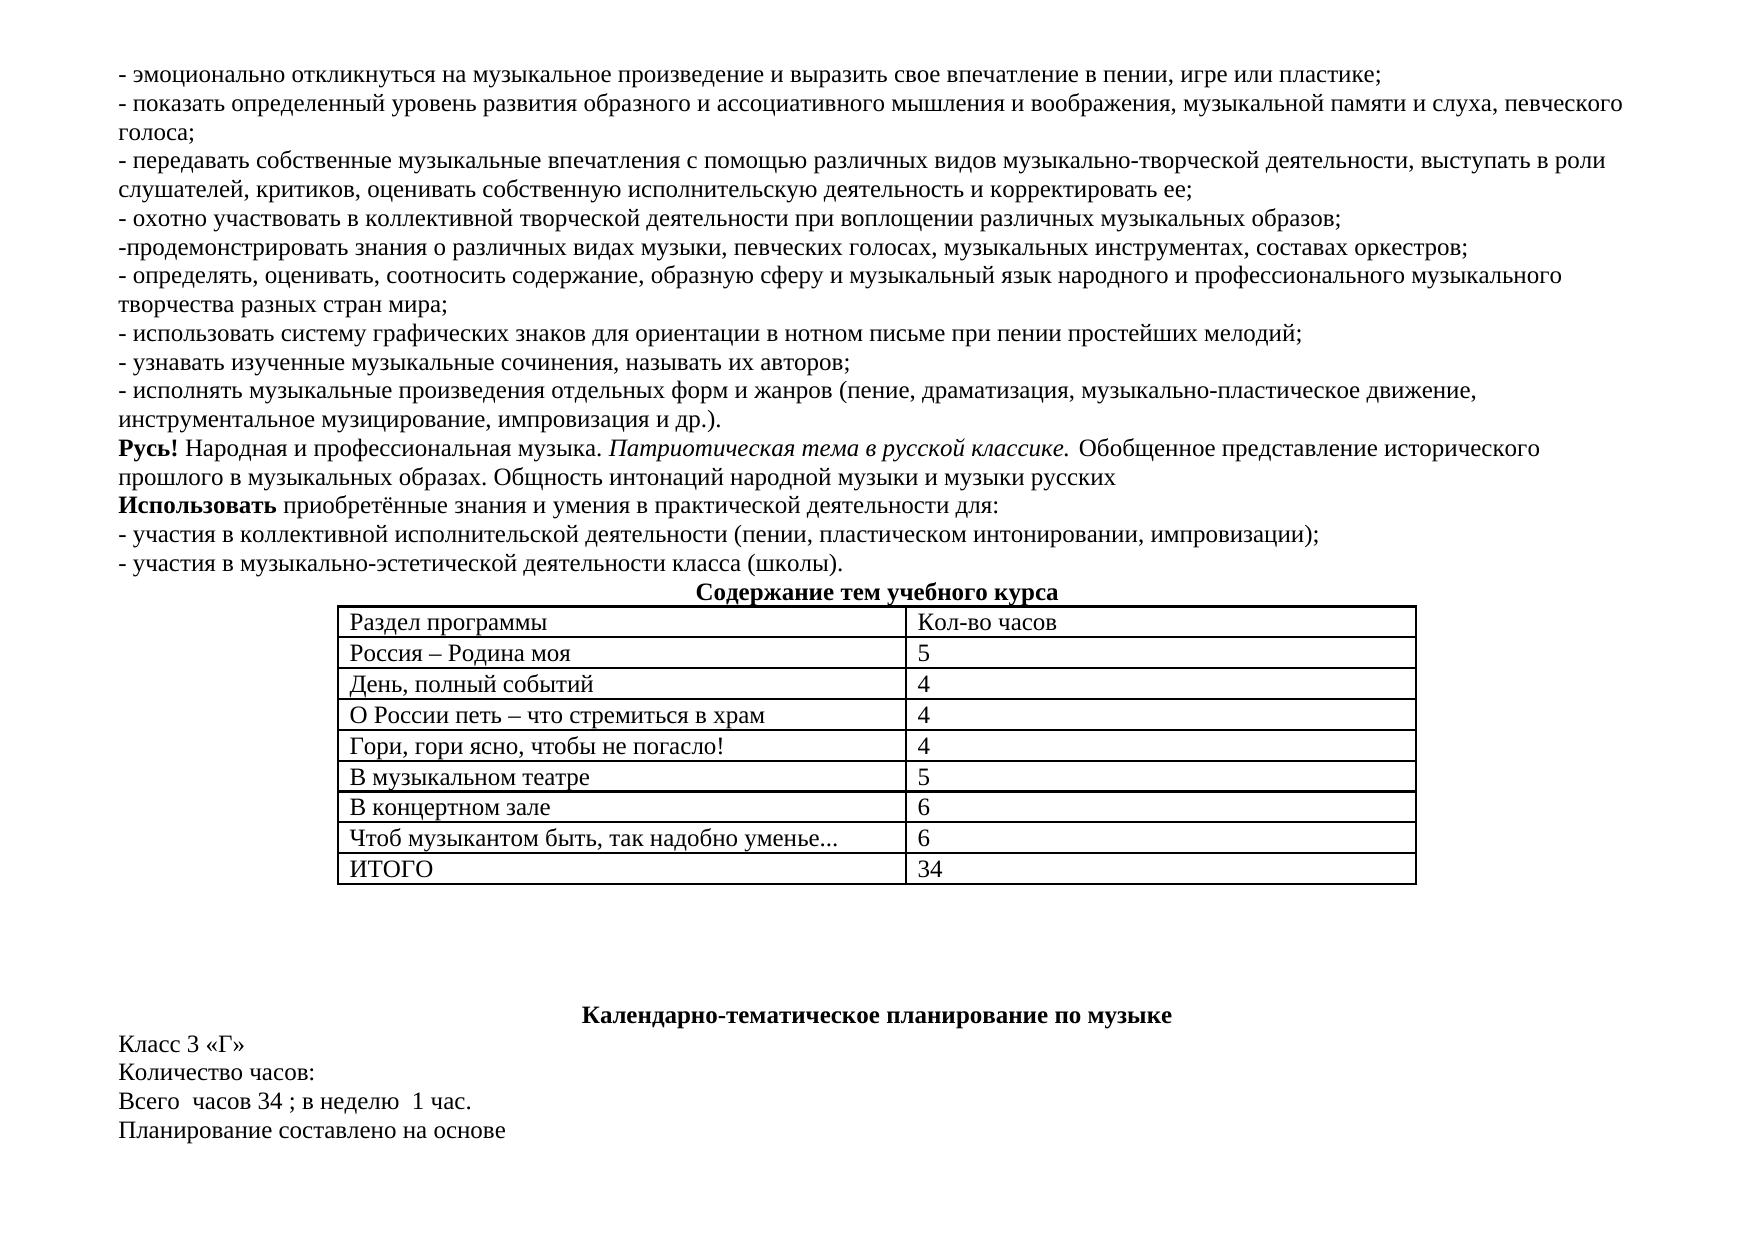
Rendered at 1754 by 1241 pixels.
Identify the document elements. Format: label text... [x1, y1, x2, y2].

text Календарно-тематическое планирование по музыке [118, 1000, 1636, 1029]
text - эмоционально откликнуться на музыкальное произведение и выразить свое впечатление в пении, игре или пластике; [118, 59, 1636, 88]
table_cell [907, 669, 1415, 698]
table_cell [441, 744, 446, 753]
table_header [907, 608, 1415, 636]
text - участия в коллективной исполнительской деятельности (пении, пластическом интонировании, импровизации); [118, 519, 1636, 548]
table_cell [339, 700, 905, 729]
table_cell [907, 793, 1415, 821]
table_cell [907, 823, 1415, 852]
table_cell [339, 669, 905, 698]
text - исполнять музыкальные произведения отдельных форм и жанров (пение, драматизация, музыкально-пластическое движение, инструментальное музицирование, импровизация и др.). [118, 375, 1636, 433]
text - охотно участвовать в коллективной творческой деятельности при воплощении различных музыкальных образов; [118, 203, 1636, 232]
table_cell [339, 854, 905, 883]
text - передавать собственные музыкальные впечатления с помощью различных видов музыкально-творческой деятельности, выступать в роли слушателей, критиков, оценивать собственную исполнительскую деятельность и корректировать ее; [118, 145, 1636, 203]
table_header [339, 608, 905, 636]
text - участия в музыкально-эстетической деятельности класса (школы). [118, 548, 1636, 577]
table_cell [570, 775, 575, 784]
text Планирование составлено на основе [118, 1115, 1636, 1144]
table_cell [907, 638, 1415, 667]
text Использовать приобретённые знания и умения в практической деятельности для: [118, 490, 1636, 519]
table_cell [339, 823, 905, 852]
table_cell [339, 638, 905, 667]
text Русь! Народная и профессиональная музыка. Патриотическая тема в русской классике. Обобщенное представление исторического прошлого в музыкальных образах. Общность интонаций народной музыки и музыки русских [118, 433, 1636, 490]
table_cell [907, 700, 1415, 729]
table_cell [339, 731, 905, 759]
text Класс 3 «Г» [118, 1029, 1636, 1057]
text - использовать систему графических знаков для ориентации в нотном письме при пении простейших мелодий; [118, 318, 1636, 347]
text Всего часов 34 ; в неделю 1 час. [118, 1086, 1636, 1115]
text - показать определенный уровень развития образного и ассоциативного мышления и воображения, музыкальной памяти и слуха, певческого голоса; [118, 88, 1636, 145]
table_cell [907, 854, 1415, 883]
text - узнавать изученные музыкальные сочинения, называть их авторов; [118, 347, 1636, 375]
text - определять, оценивать, соотносить содержание, образную сферу и музыкальный язык народного и профессионального музыкального творчества разных стран мира; [118, 260, 1636, 318]
text Количество часов: [118, 1057, 1636, 1086]
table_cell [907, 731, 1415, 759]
text Содержание тем учебного курса [118, 577, 1636, 605]
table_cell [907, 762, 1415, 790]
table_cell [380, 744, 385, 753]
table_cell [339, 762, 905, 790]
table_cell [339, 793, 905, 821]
text -продемонстрировать знания о различных видах музыки, певческих голосах, музыкальных инструментах, составах оркестров; [118, 232, 1636, 260]
